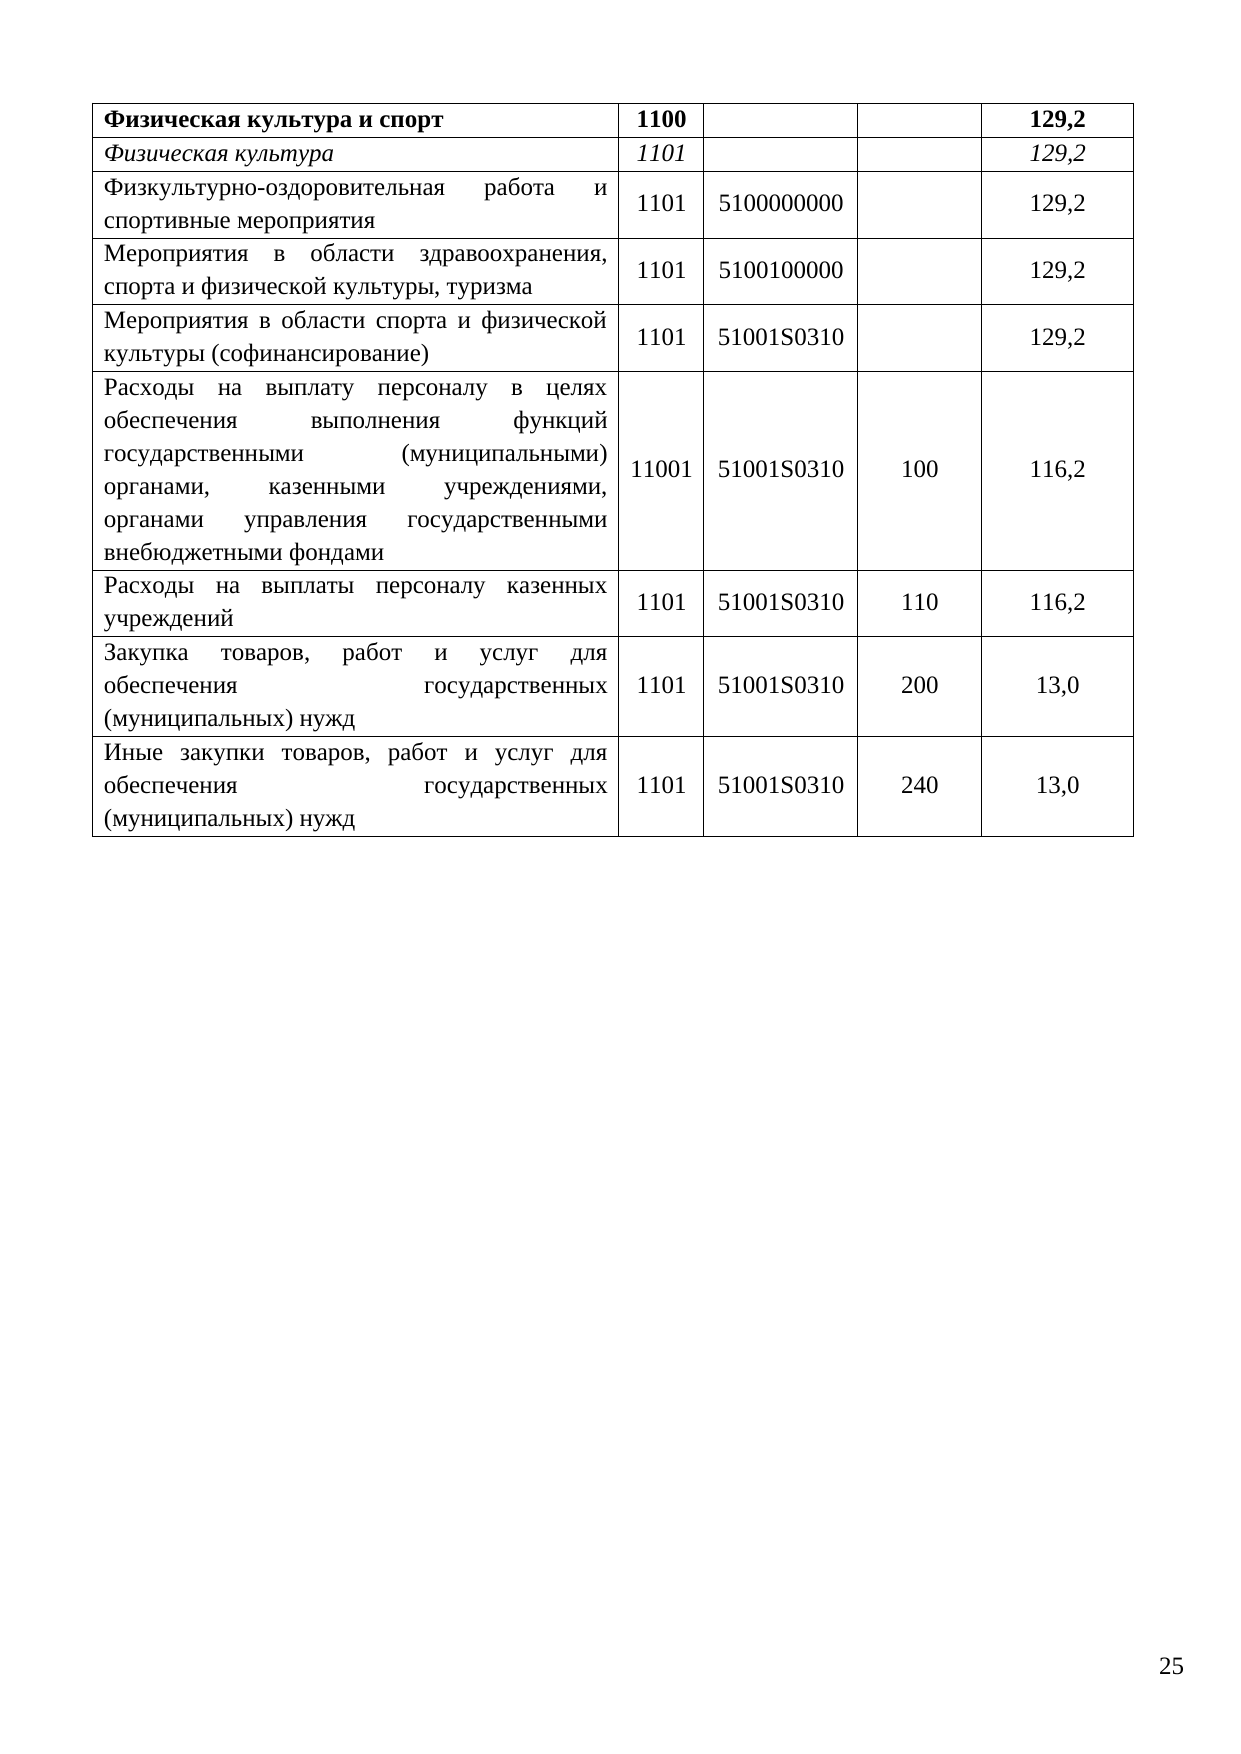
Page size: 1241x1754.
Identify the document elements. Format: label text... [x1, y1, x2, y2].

table_cell [858, 239, 981, 304]
table_cell 51001S0310 [704, 637, 857, 736]
table_cell [704, 138, 857, 171]
table_cell 1100 [619, 104, 703, 137]
table_cell 51001S0310 [704, 372, 857, 569]
table_cell Мероприятия в области спорта и физической культуры (софинансирование) [93, 305, 618, 371]
table_cell 1101 [619, 239, 703, 304]
table_cell 51001S0310 [704, 305, 857, 371]
table_cell Закупка товаров, работ и услуг для обеспечения государственных (муниципальных) нужд [93, 637, 618, 736]
table_cell 51001S0310 [704, 737, 857, 836]
table_cell [858, 104, 981, 137]
table_cell 13,0 [982, 637, 1133, 736]
table_cell [858, 172, 981, 237]
table_cell 200 [858, 637, 981, 736]
table_cell 5100000000 [704, 172, 857, 237]
table_cell Расходы на выплату персоналу в целях обеспечения выполнения функций государственными (муниципальными) органами, казенными учреждениями, органами управления государственными внебюджетными фондами [93, 372, 618, 569]
table_cell 1101 [619, 305, 703, 371]
table_cell 129,2 [982, 305, 1133, 371]
table_cell Физическая культура [93, 138, 618, 171]
table_cell [858, 138, 981, 171]
table_cell 116,2 [982, 571, 1133, 636]
table_cell 129,2 [982, 239, 1133, 304]
table_cell [704, 104, 857, 137]
table_cell 1101 [619, 737, 703, 836]
table_cell Мероприятия в области здравоохранения, спорта и физической культуры, туризма [93, 239, 618, 304]
table_cell Иные закупки товаров, работ и услуг для обеспечения государственных (муниципальных) нужд [93, 737, 618, 836]
table_cell Физкультурно-оздоровительная работа и спортивные мероприятия [93, 172, 618, 237]
table_cell 1101 [619, 571, 703, 636]
table_cell 11001 [619, 372, 703, 569]
table_cell 51001S0310 [704, 571, 857, 636]
table_cell 1101 [619, 637, 703, 736]
table_cell 5100100000 [704, 239, 857, 304]
table_cell [858, 305, 981, 371]
table_cell 1101 [619, 138, 703, 171]
table_cell 240 [858, 737, 981, 836]
table_cell 100 [858, 372, 981, 569]
table_cell 110 [858, 571, 981, 636]
table_cell 116,2 [982, 372, 1133, 569]
table_cell 129,2 [982, 172, 1133, 237]
table_cell 13,0 [982, 737, 1133, 836]
table_cell 129,2 [982, 138, 1133, 171]
table_cell Расходы на выплаты персоналу казенных учреждений [93, 571, 618, 636]
table_cell 129,2 [982, 104, 1133, 137]
table_cell Физическая культура и спорт [93, 104, 618, 137]
table_cell 1101 [619, 172, 703, 237]
